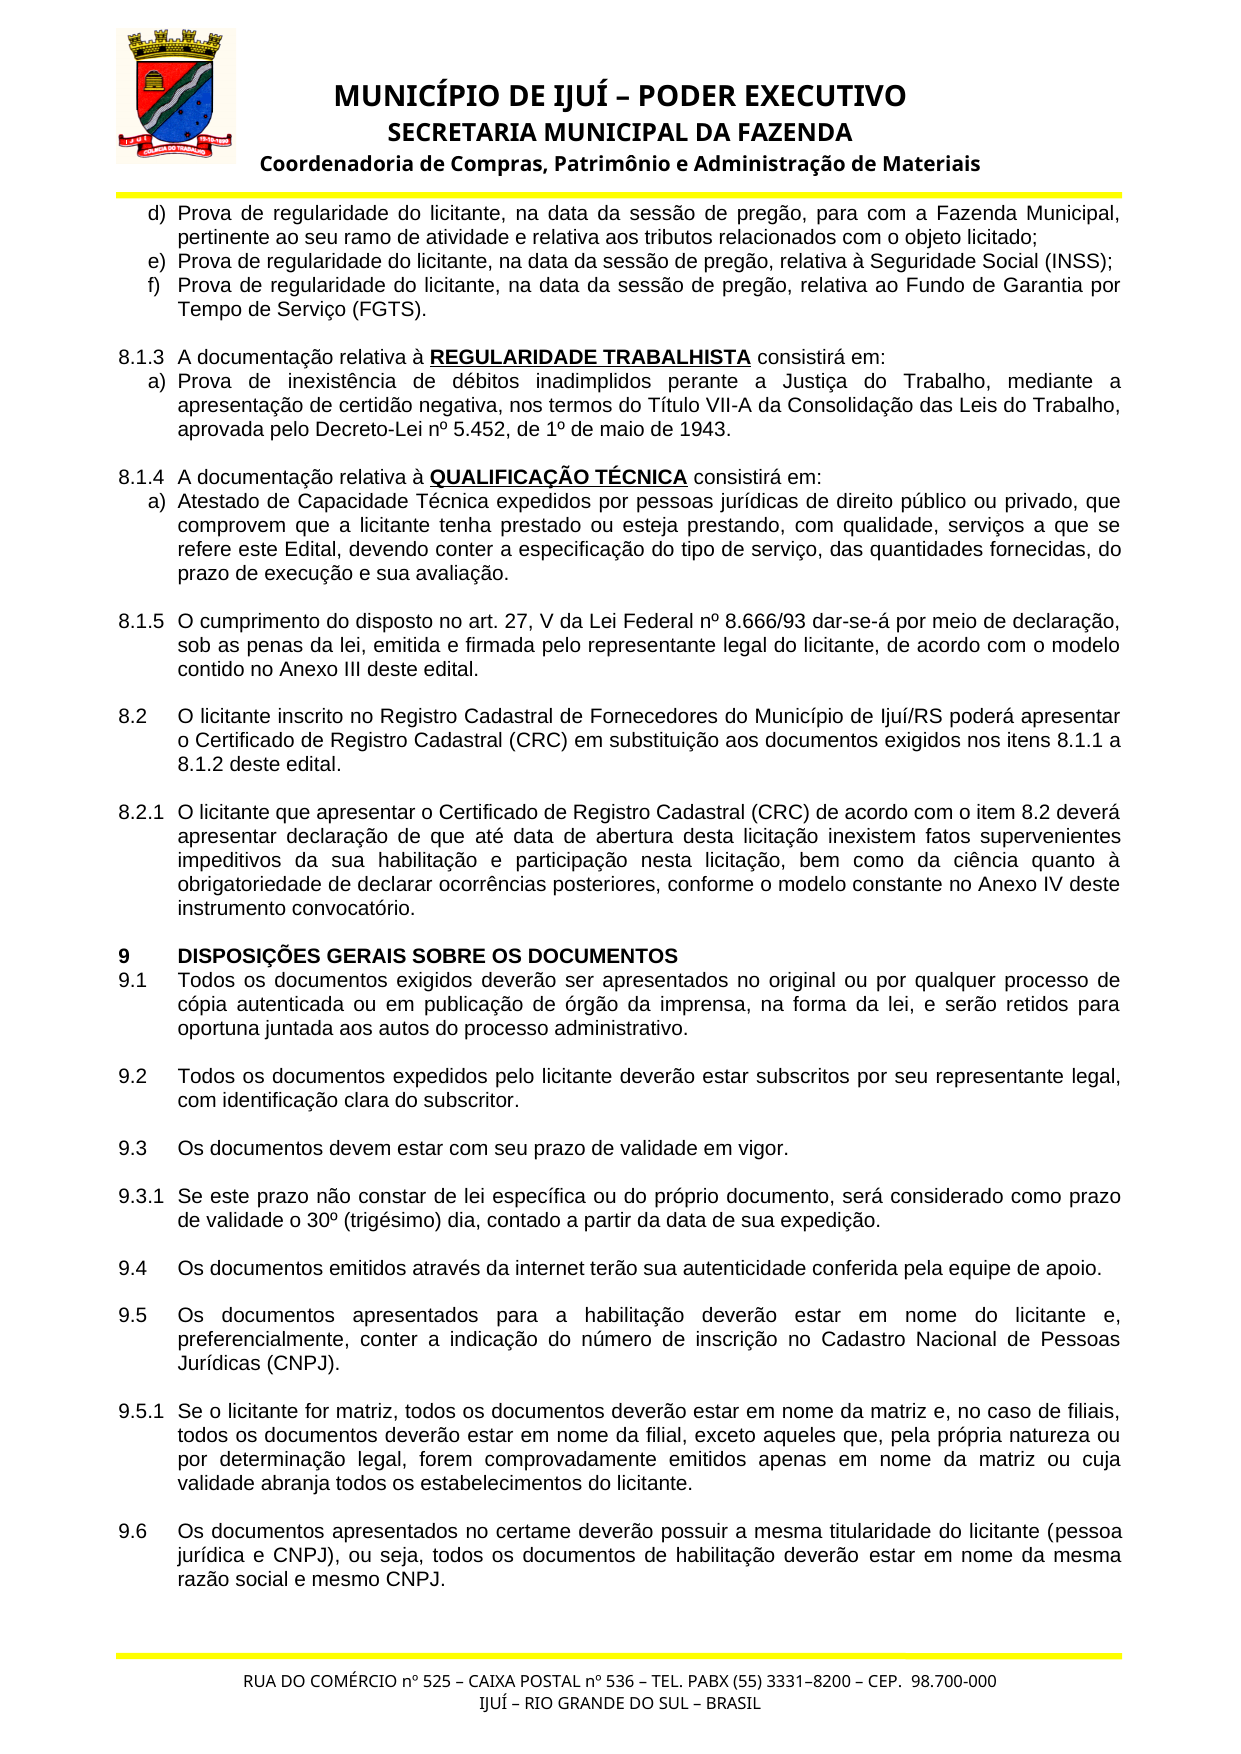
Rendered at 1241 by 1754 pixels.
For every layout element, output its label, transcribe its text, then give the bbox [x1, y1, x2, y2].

list Prova de inexistência de débitos inadimplidos perante a Justiça do Trabalho, mediante a apresentação de certidão negativa, nos termos do Título VII-A da Consolidação das Leis do Trabalho, aprovada pelo Decreto-Lei nº 5.452, de 1º de maio de 1943. [148, 369, 1122, 441]
list DISPOSIÇÕES GERAIS SOBRE OS DOCUMENTOS [118, 944, 1122, 968]
list A documentação relativa à REGULARIDADE TRABALHISTA consistirá em: [118, 345, 1122, 369]
list O cumprimento do disposto no art. 27, V da Lei Federal nº 8.666/93 dar-se-á por meio de declaração, sob as penas da lei, emitida e firmada pelo representante legal do licitante, de acordo com o modelo contido no Anexo III deste edital. [118, 608, 1122, 680]
list A documentação relativa à QUALIFICAÇÃO TÉCNICA consistirá em: [118, 465, 1122, 489]
list O licitante que apresentar o Certificado de Registro Cadastral (CRC) de acordo com o item 8.2 deverá apresentar declaração de que até data de abertura desta licitação inexistem fatos supervenientes impeditivos da sua habilitação e participação nesta licitação, bem como da ciência quanto à obrigatoriedade de declarar ocorrências posteriores, conforme o modelo constante no Anexo IV deste instrumento convocatório. [118, 800, 1122, 920]
list Atestado de Capacidade Técnica expedidos por pessoas jurídicas de direito público ou privado, que comprovem que a licitante tenha prestado ou esteja prestando, com qualidade, serviços a que se refere este Edital, devendo conter a especificação do tipo de serviço, das quantidades fornecidas, do prazo de execução e sua avaliação. [148, 489, 1122, 584]
list Os documentos emitidos através da internet terão sua autenticidade conferida pela equipe de apoio. [118, 1255, 1122, 1279]
list Se este prazo não constar de lei específica ou do próprio documento, será considerado como prazo de validade o 30º (trigésimo) dia, contado a partir da data de sua expedição. [118, 1183, 1122, 1231]
list Se o licitante for matriz, todos os documentos deverão estar em nome da matriz e, no caso de filiais, todos os documentos deverão estar em nome da filial, exceto aqueles que, pela própria natureza ou por determinação legal, forem comprovadamente emitidos apenas em nome da matriz ou cuja validade abranja todos os estabelecimentos do licitante. [118, 1399, 1122, 1495]
list O licitante inscrito no Registro Cadastral de Fornecedores do Município de Ijuí/RS poderá apresentar o Certificado de Registro Cadastral (CRC) em substituição aos documentos exigidos nos itens 8.1.1 a 8.1.2 deste edital. [118, 704, 1122, 776]
picture [116, 28, 237, 164]
list Prova de regularidade do licitante, na data da sessão de pregão, para com a Fazenda Municipal, pertinente ao seu ramo de atividade e relativa aos tributos relacionados com o objeto licitado; [148, 201, 1122, 249]
list Todos os documentos expedidos pelo licitante deverão estar subscritos por seu representante legal, com identificação clara do subscritor. [118, 1064, 1122, 1112]
list Os documentos devem estar com seu prazo de validade em vigor. [118, 1136, 1122, 1159]
list Prova de regularidade do licitante, na data da sessão de pregão, relativa à Seguridade Social (INSS); [148, 249, 1122, 273]
list Todos os documentos exigidos deverão ser apresentados no original ou por qualquer processo de cópia autenticada ou em publicação de órgão da imprensa, na forma da lei, e serão retidos para oportuna juntada aos autos do processo administrativo. [118, 968, 1122, 1040]
list Prova de regularidade do licitante, na data da sessão de pregão, relativa ao Fundo de Garantia por Tempo de Serviço (FGTS). [148, 273, 1122, 321]
list Os documentos apresentados no certame deverão possuir a mesma titularidade do licitante (pessoa jurídica e CNPJ), ou seja, todos os documentos de habilitação deverão estar em nome da mesma razão social e mesmo CNPJ. [118, 1519, 1122, 1591]
list Os documentos apresentados para a habilitação deverão estar em nome do licitante e, preferencialmente, conter a indicação do número de inscrição no Cadastro Nacional de Pessoas Jurídicas (CNPJ). [118, 1303, 1122, 1375]
